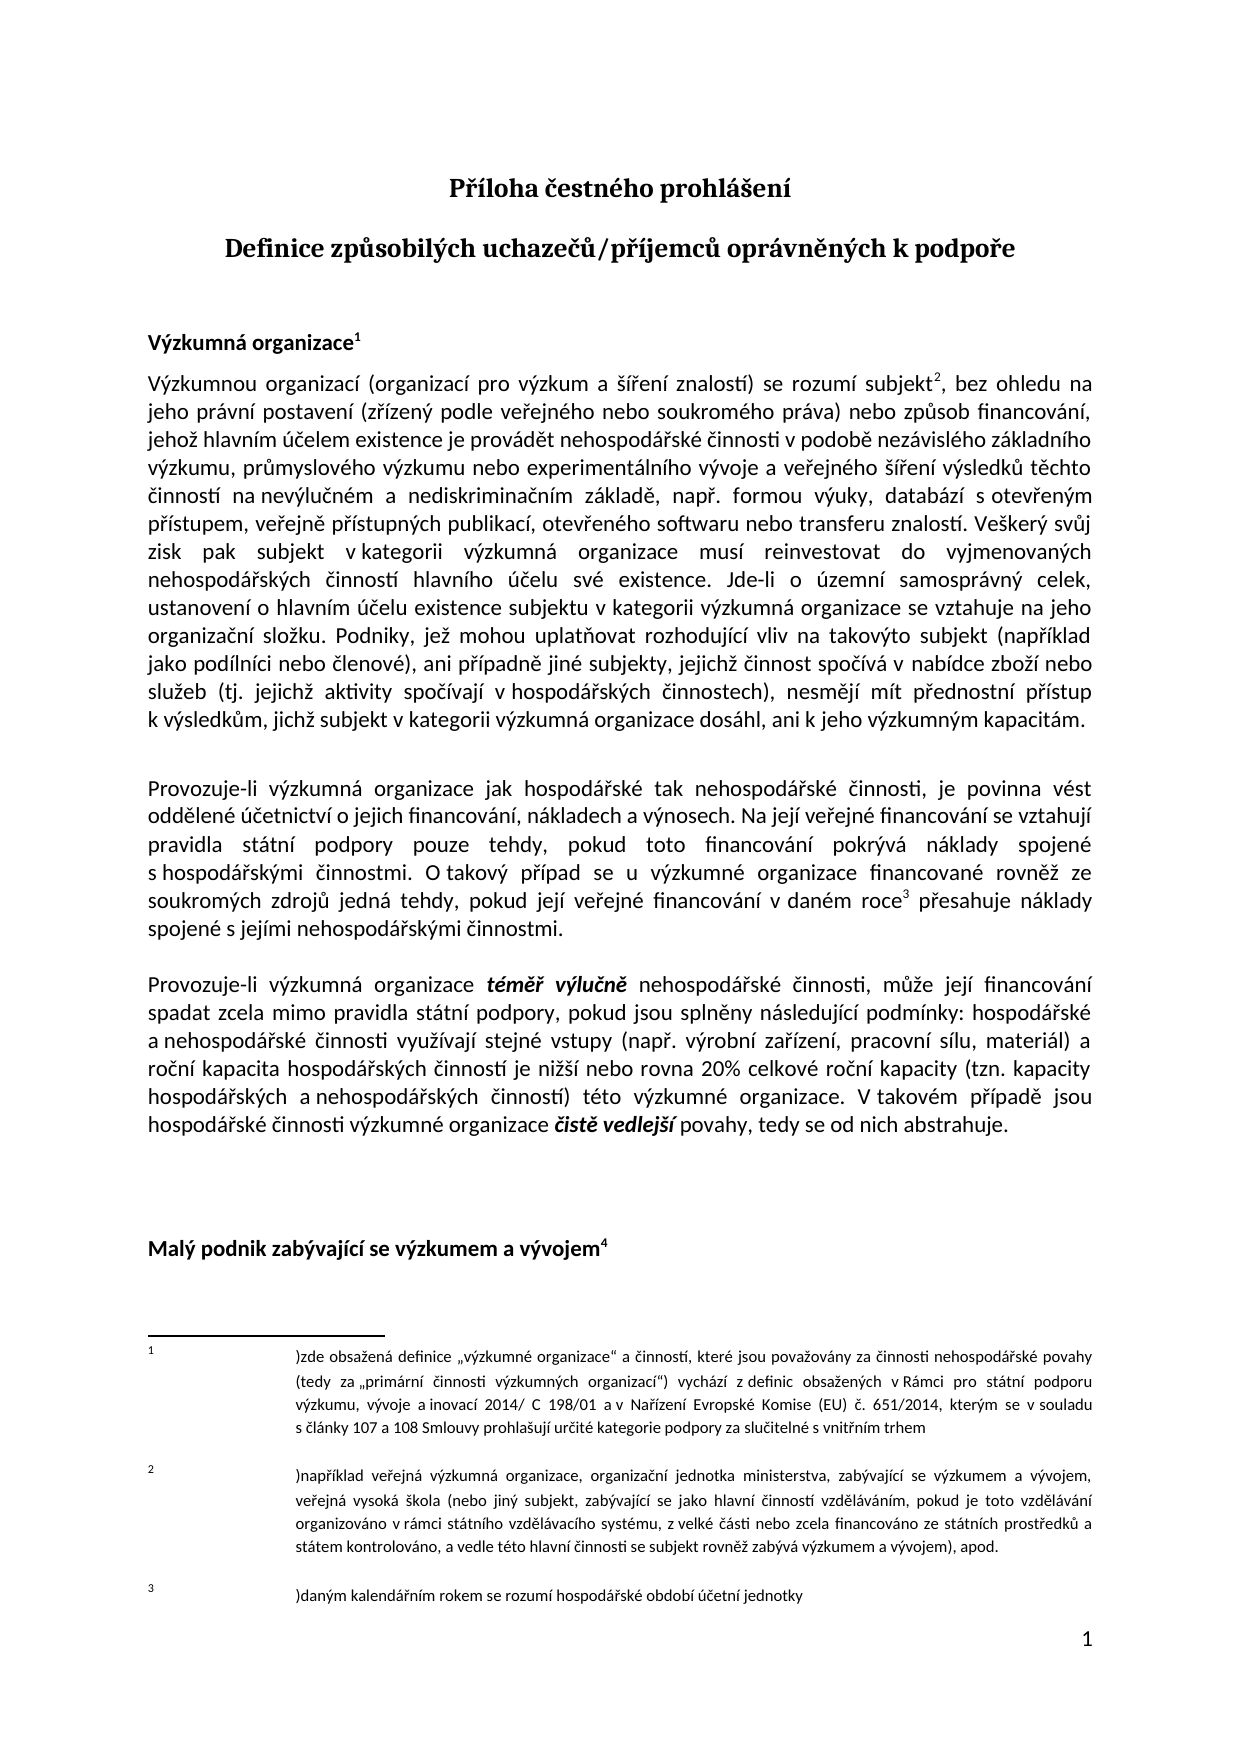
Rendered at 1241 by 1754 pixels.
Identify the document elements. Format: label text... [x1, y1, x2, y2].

subtitle Příloha čestného prohlášení [148, 173, 1093, 204]
text Provozuje-li výzkumná organizace téměř výlučně nehospodářské činnosti, může její financování spadat zcela mimo pravidla státní podpory, pokud jsou splněny následující podmínky: hospodářské a nehospodářské činnosti využívají stejné vstupy (např. výrobní zařízení, pracovní sílu, materiál) a roční kapacita hospodářských činností je nižší nebo rovna 20% celkové roční kapacity (tzn. kapacity hospodářských a nehospodářských činností) této výzkumné organizace. V takovém případě jsou hospodářské činnosti výzkumné organizace čistě vedlejší povahy, tedy se od nich abstrahuje. [148, 970, 1093, 1138]
subtitle Definice způsobilých uchazečů/příjemců oprávněných k podpoře [148, 233, 1093, 264]
text Výzkumná organizace [148, 328, 1093, 356]
text Výzkumnou organizací (organizací pro výzkum a šíření znalostí) se rozumí subjekt, bez ohledu na jeho právní postavení (zřízený podle veřejného nebo soukromého práva) nebo způsob financování, jehož hlavním účelem existence je provádět nehospodářské činnosti v podobě nezávislého základního výzkumu, průmyslového výzkumu nebo experimentálního vývoje a veřejného šíření výsledků těchto činností na nevýlučném a nediskriminačním základě, např. formou výuky, databází s otevřeným přístupem, veřejně přístupných publikací, otevřeného softwaru nebo transferu znalostí. Veškerý svůj zisk pak subjekt v kategorii výzkumná organizace musí reinvestovat do vyjmenovaných nehospodářských činností hlavního účelu své existence. Jde-li o územní samosprávný celek, ustanovení o hlavním účelu existence subjektu v kategorii výzkumná organizace se vztahuje na jeho organizační složku. Podniky, jež mohou uplatňovat rozhodující vliv na takovýto subjekt (například jako podílníci nebo členové), ani případně jiné subjekty, jejichž činnost spočívá v nabídce zboží nebo služeb (tj. jejichž aktivity spočívají v hospodářských činnostech), nesmějí mít přednostní přístup k výsledkům, jichž subjekt v kategorii výzkumná organizace dosáhl, ani k jeho výzkumným kapacitám. [148, 369, 1093, 733]
text Malý podnik zabývající se výzkumem a vývojem [148, 1234, 1093, 1262]
text Provozuje-li výzkumná organizace jak hospodářské tak nehospodářské činnosti, je povinna vést oddělené účetnictví o jejich financování, nákladech a výnosech. Na její veřejné financování se vztahují pravidla státní podpory pouze tehdy, pokud toto financování pokrývá náklady spojené s hospodářskými činnostmi. O takový případ se u výzkumné organizace financované rovněž ze soukromých zdrojů jedná tehdy, pokud její veřejné financování v daném roce přesahuje náklady spojené s jejími nehospodářskými činnostmi. [148, 774, 1093, 942]
